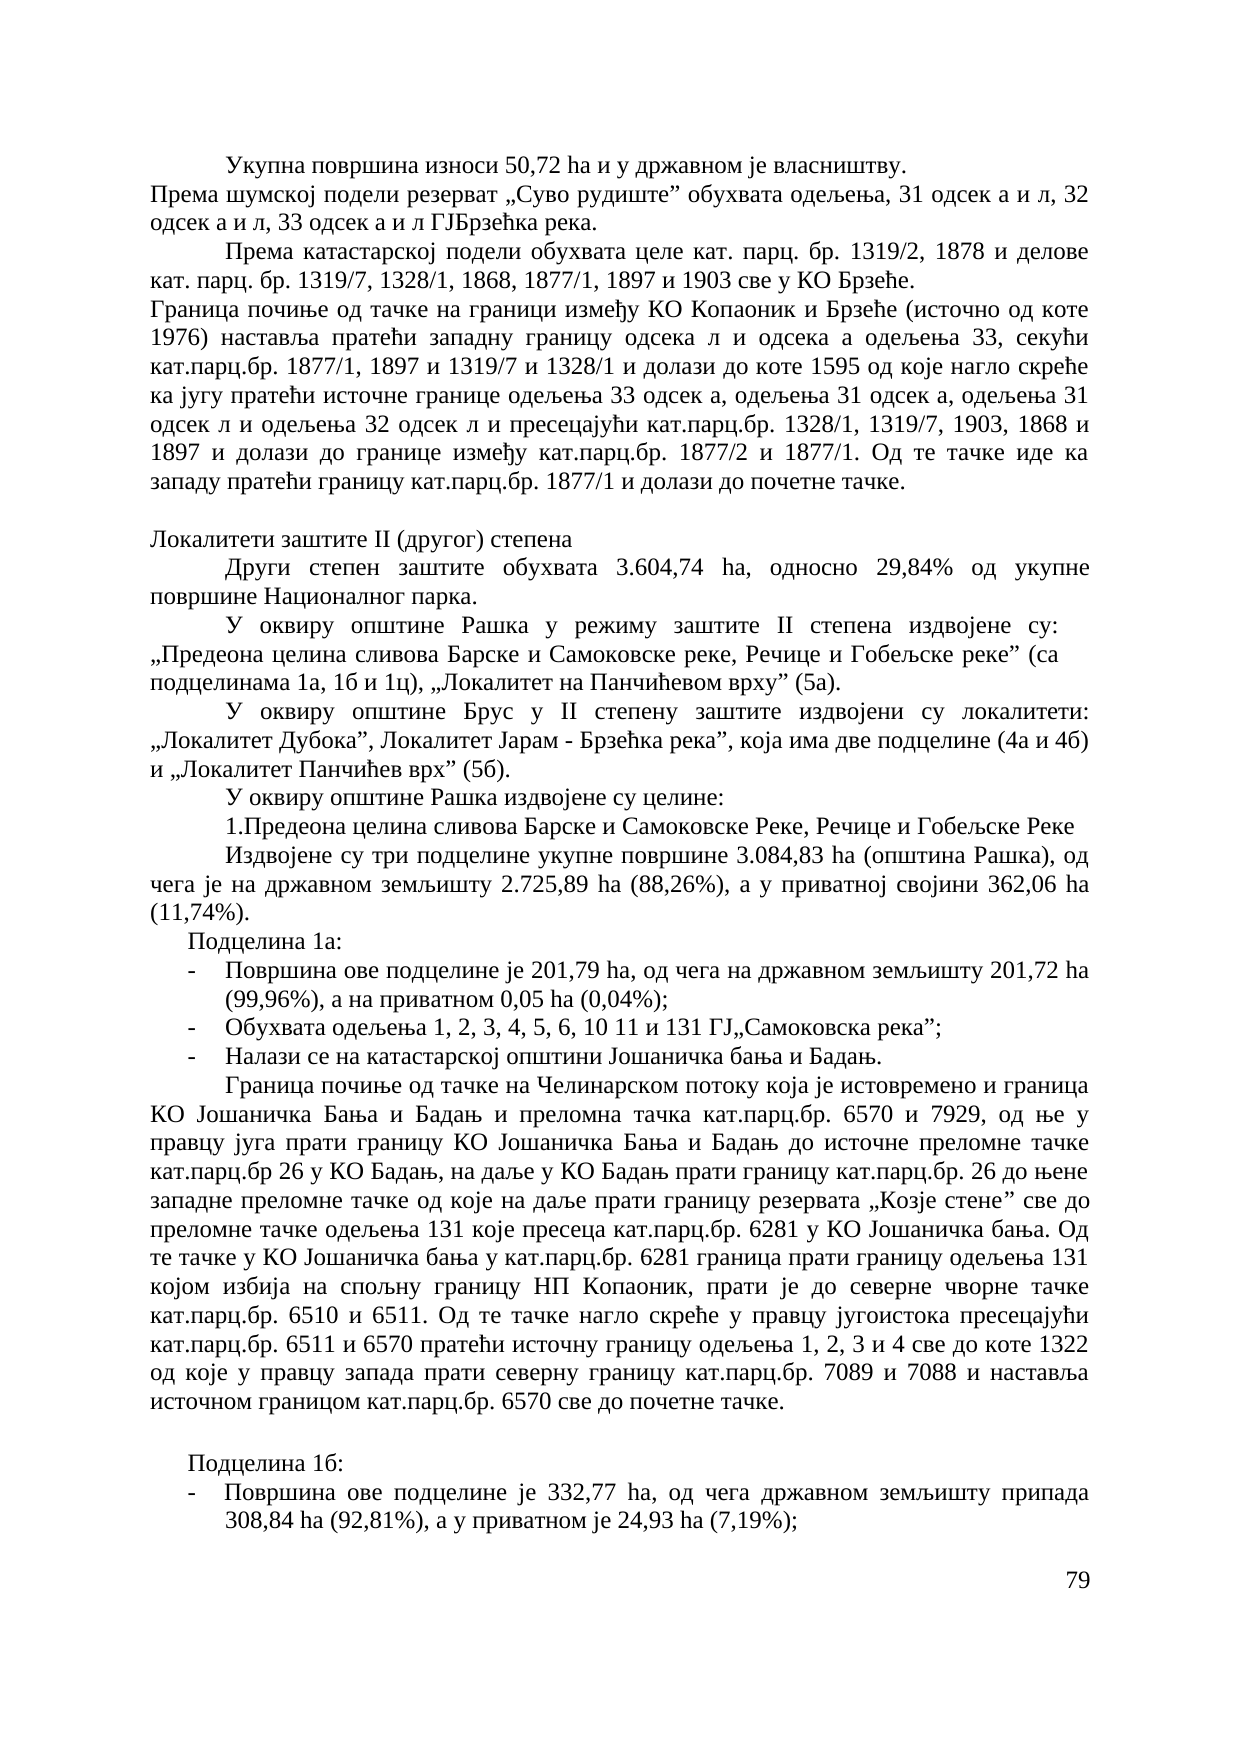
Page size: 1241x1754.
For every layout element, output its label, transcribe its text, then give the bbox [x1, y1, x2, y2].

text Локалитети заштите II (другог) степена [150, 524, 1090, 552]
text Подцелина 1б: [187, 1448, 1090, 1477]
list Налази се на катастарској општини Јошаничка бања и Бадањ. [187, 1041, 1090, 1070]
text Према шумској подели резерват „Суво рудиште” обухвата одељења, 31 одсек а и л, 32 одсек а и л, 33 одсек а и л ГЈБрзећка река. [150, 179, 1090, 236]
text У оквиру општине Брус у II степену заштите издвојени су локалитети: „Локалитет Дубока”, Локалитет Јарам - Брзећка река”, која има две подцелине (4а и 4б) и „Локалитет Панчићев врх” (5б). [150, 696, 1090, 782]
text Према катастарској подели обухвата целе кат. парц. бр. 1319/2, 1878 и делове кат. парц. бр. 1319/7, 1328/1, 1868, 1877/1, 1897 и 1903 све у КО Брзеће. [150, 236, 1090, 294]
text 1.Предеона целина сливова Барске и Самоковске Реке, Речице и Гобељске Реке [150, 811, 1090, 840]
list Површина ове подцелине је 201,79 ha, од чега на државном земљишту 201,72 ha (99,96%), а на приватном 0,05 ha (0,04%); [187, 955, 1090, 1012]
text У оквиру општине Рашка издвојене су целине: [150, 782, 1090, 811]
text Граница почиње од тачке на граници између КО Копаоник и Брзеће (источно од коте 1976) наставља пратећи западну границу одсека л и одсека а одељења 33, секући кат.парц.бр. 1877/1, 1897 и 1319/7 и 1328/1 и долази до коте 1595 од које нагло скреће ка југу пратећи источне границе одељења 33 одсек а, одељења 31 одсек а, одељења 31 одсек л и одељења 32 одсек л и пресецајући кат.парц.бр. 1328/1, 1319/7, 1903, 1868 и 1897 и долази до границе између кат.парц.бр. 1877/2 и 1877/1. Од те тачке иде ка западу пратећи границу кат.парц.бр. 1877/1 и долази до почетне тачке. [150, 294, 1090, 495]
text Издвојене су три подцелине укупне површине 3.084,83 hа (општина Рашка), од чега је на државном земљишту 2.725,89 hа (88,26%), а у приватној својини 362,06 hа (11,74%). [150, 840, 1090, 926]
list Обухвата одељења 1, 2, 3, 4, 5, 6, 10 11 и 131 ГЈ„Самоковска река”; [187, 1012, 1090, 1041]
text Укупна површина износи 50,72 ha и у државном је власништву. [150, 150, 1090, 179]
text У оквиру општине Рашка у режиму заштите II степена издвојене су: „Предеона целина сливова Барске и Самоковске реке, Речице и Гобељске реке” (са подцелинама 1а, 1б и 1ц), „Локалитет на Панчићевом врху” (5а). [150, 610, 1060, 696]
text Граница почиње од тачке на Челинарском потоку која је истовремено и граница КО Јошаничка Бања и Бадањ и преломна тачка кат.парц.бр. 6570 и 7929, од ње у правцу југа прати границу КО Јошаничка Бања и Бадањ до источне преломне тачке кат.парц.бр 26 у КО Бадањ, на даље у КО Бадањ прати границу кат.парц.бр. 26 до њене западне преломне тачке од које на даље прати границу резервата „Козје стене” све до преломне тачке одељења 131 које пресеца кат.парц.бр. 6281 у КО Јошаничка бања. Од те тачке у КО Јошаничка бања у кат.парц.бр. 6281 граница прати границу одељења 131 којом избија на спољну границу НП Копаоник, прати је до северне чворне тачке кат.парц.бр. 6510 и 6511. Од те тачке нагло скреће у правцу југоистока пресецајући кат.парц.бр. 6511 и 6570 пратећи источну границу одељења 1, 2, 3 и 4 све до коте 1322 од које у правцу запада прати северну границу кат.парц.бр. 7089 и 7088 и наставља источном границом кат.парц.бр. 6570 све до почетне тачке. [150, 1070, 1090, 1415]
text Подцелина 1а: [187, 926, 1090, 955]
text Други степен заштите обухвата 3.604,74 ha, односно 29,84% од укупне површине Националног парка. [150, 552, 1090, 610]
list Површина ове подцелине је 332,77 ha, од чега државном земљишту припада 308,84 ha (92,81%), а у приватном је 24,93 ha (7,19%); [187, 1477, 1090, 1534]
